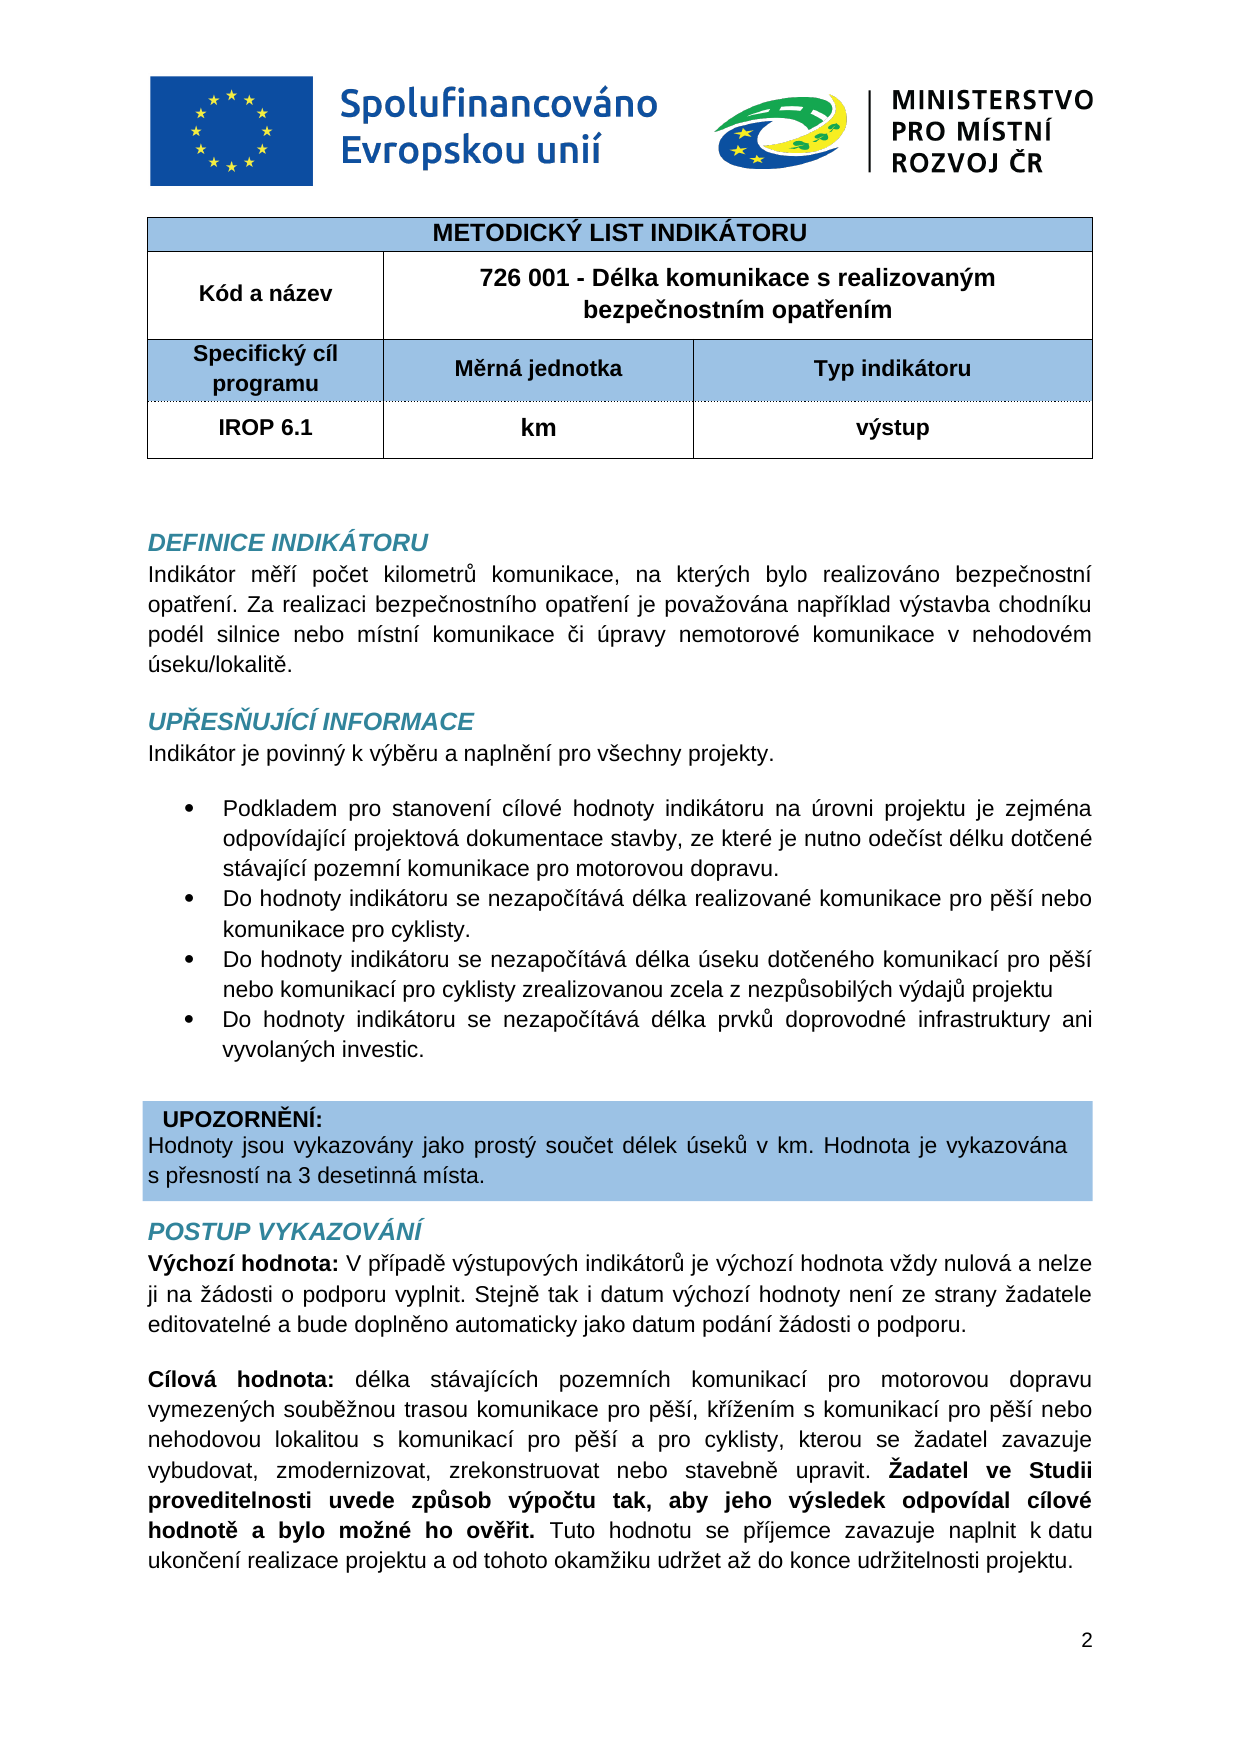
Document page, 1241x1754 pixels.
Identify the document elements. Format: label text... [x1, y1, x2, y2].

text Cílová hodnota: délka stávajících pozemních komunikací pro motorovou dopravu vymezených souběžnou trasou komunikace pro pěší, křížením s komunikací pro pěší nebo nehodovou lokalitou s komunikací pro pěší a pro cyklisty, kterou se žadatel zavazuje vybudovat, zmodernizovat, zrekonstruovat nebo stavebně upravit. Žadatel ve Studii proveditelnosti uvede způsob výpočtu tak, aby jeho výsledek odpovídal cílové hodnotě a bylo možné ho ověřit. Tuto hodnotu se příjemce zavazuje naplnit k datu ukončení realizace projektu a od tohoto okamžiku udržet až do konce udržitelnosti projektu. [148, 1366, 1093, 1573]
table_cell Měrná jednotka [384, 340, 693, 401]
text Hodnoty jsou vykazovány jako prostý součet délek úseků v km. Hodnota je vykazována s přesností na 3 desetinná místa. [148, 1132, 1069, 1188]
list Do hodnoty indikátoru se nezapočítává délka realizované komunikace pro pěší nebo komunikace pro cyklisty. [185, 885, 1093, 942]
text Indikátor je povinný k výběru a naplnění pro všechny projekty. [148, 739, 1093, 766]
text postup vykazování [148, 1217, 1093, 1246]
text Indikátor měří počet kilometrů komunikace, na kterých bylo realizováno bezpečnostní opatření. Za realizaci bezpečnostního opatření je považována například výstavba chodníku podél silnice nebo místní komunikace či úpravy nemotorové komunikace v nehodovém úseku/lokalitě. [148, 561, 1093, 678]
list Podkladem pro stanovení cílové hodnoty indikátoru na úrovni projektu je zejména odpovídající projektová dokumentace stavby, ze které je nutno odečíst délku dotčené stávající pozemní komunikace pro motorovou dopravu. [185, 795, 1093, 882]
list Do hodnoty indikátoru se nezapočítává délka úseku dotčeného komunikací pro pěší nebo komunikací pro cyklisty zrealizovanou zcela z nezpůsobilých výdajů projektu [185, 946, 1093, 1002]
text Definice indikátoru [148, 528, 1093, 556]
list Do hodnoty indikátoru se nezapočítává délka prvků doprovodné infrastruktury ani vyvolaných investic. [185, 1006, 1093, 1063]
table_cell 726 001 - Délka komunikace s realizovaným bezpečnostním opatřením [384, 252, 1092, 339]
text Upřesňující informace [148, 707, 1093, 735]
table_cell výstup [694, 401, 1092, 457]
table_cell km [384, 401, 693, 457]
text UPOZORNĚNÍ: [148, 1106, 1069, 1132]
table_cell Typ indikátoru [694, 340, 1092, 401]
text Výchozí hodnota: V případě výstupových indikátorů je výchozí hodnota vždy nulová a nelze ji na žádosti o podporu vyplnit. Stejně tak i datum výchozí hodnoty není ze strany žadatele editovatelné a bude doplněno automaticky jako datum podání žádosti o podporu. [148, 1250, 1093, 1337]
table_cell Specifický cíl programu [148, 340, 383, 401]
table_cell Kód a název [148, 252, 383, 339]
picture [147, 73, 1093, 189]
table_header METODICKÝ LIST INDIKÁTORU [148, 218, 1092, 251]
table_cell IROP 6.1 [148, 401, 383, 457]
